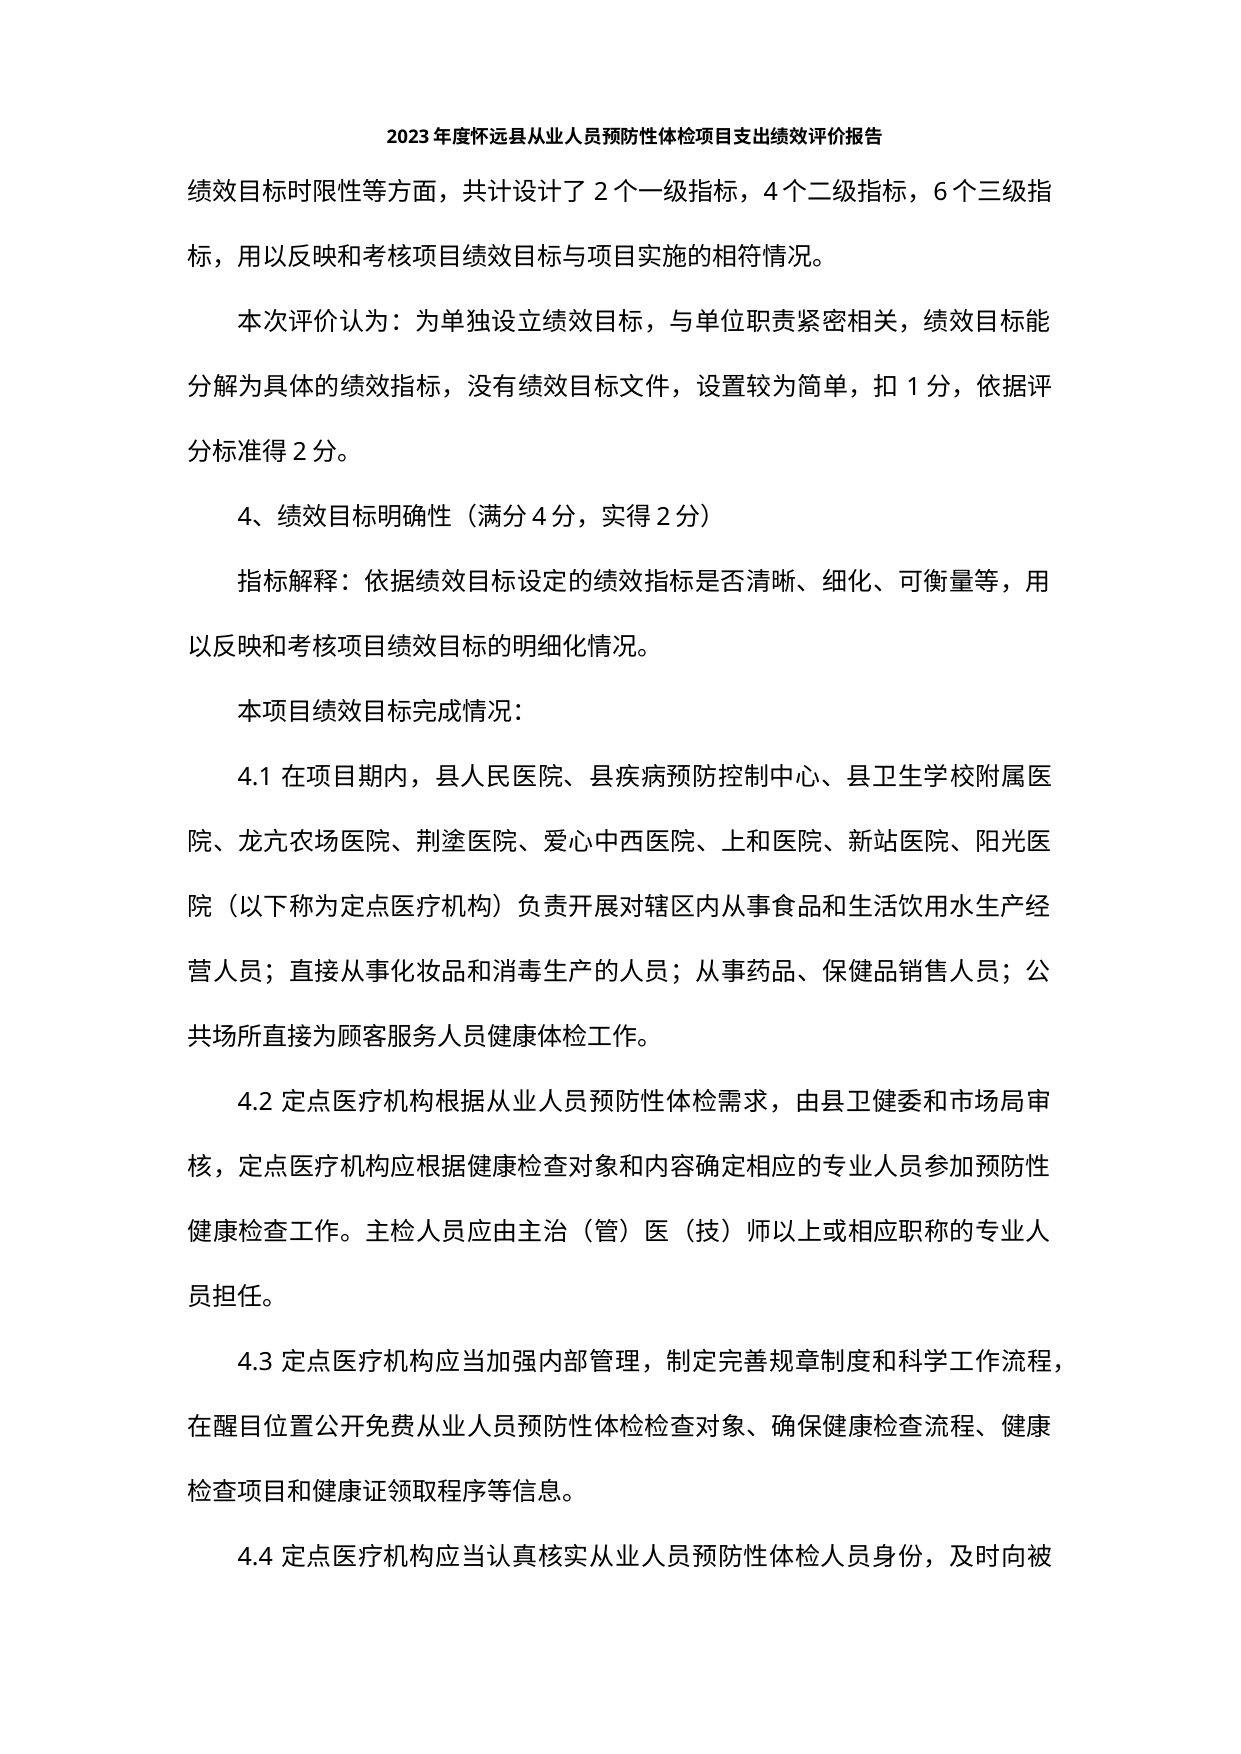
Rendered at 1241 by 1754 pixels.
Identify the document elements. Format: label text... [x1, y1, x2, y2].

text 本次评价认为：为单独设立绩效目标，与单位职责紧密相关，绩效目标能分解为具体的绩效指标，没有绩效目标文件，设置较为简单，扣1分，依据评分标准得2分。 [187, 287, 1053, 482]
text 4.1 在项目期内，县人民医院、县疾病预防控制中心、县卫生学校附属医院、龙亢农场医院、荆塗医院、爱心中西医院、上和医院、新站医院、阳光医院（以下称为定点医疗机构）负责开展对辖区内从事食品和生活饮用水生产经营人员；直接从事化妆品和消毒生产的人员；从事药品、保健品销售人员；公共场所直接为顾客服务人员健康体检工作。 [187, 742, 1053, 1067]
text 4、绩效目标明确性（满分4分，实得2分） [187, 482, 1053, 547]
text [187, 1522, 1053, 1587]
text 本项目绩效目标完成情况： [187, 677, 1053, 742]
text 4.3 定点医疗机构应当加强内部管理，制定完善规章制度和科学工作流程，在醒目位置公开免费从业人员预防性体检检查对象、确保健康检查流程、健康检查项目和健康证领取程序等信息。 [187, 1327, 1053, 1522]
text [187, 157, 1053, 287]
text 4.2 定点医疗机构根据从业人员预防性体检需求，由县卫健委和市场局审核，定点医疗机构应根据健康检查对象和内容确定相应的专业人员参加预防性健康检查工作。主检人员应由主治（管）医（技）师以上或相应职称的专业人员担任。 [187, 1067, 1053, 1327]
text 指标解释：依据绩效目标设定的绩效指标是否清晰、细化、可衡量等，用以反映和考核项目绩效目标的明细化情况。 [187, 547, 1053, 677]
